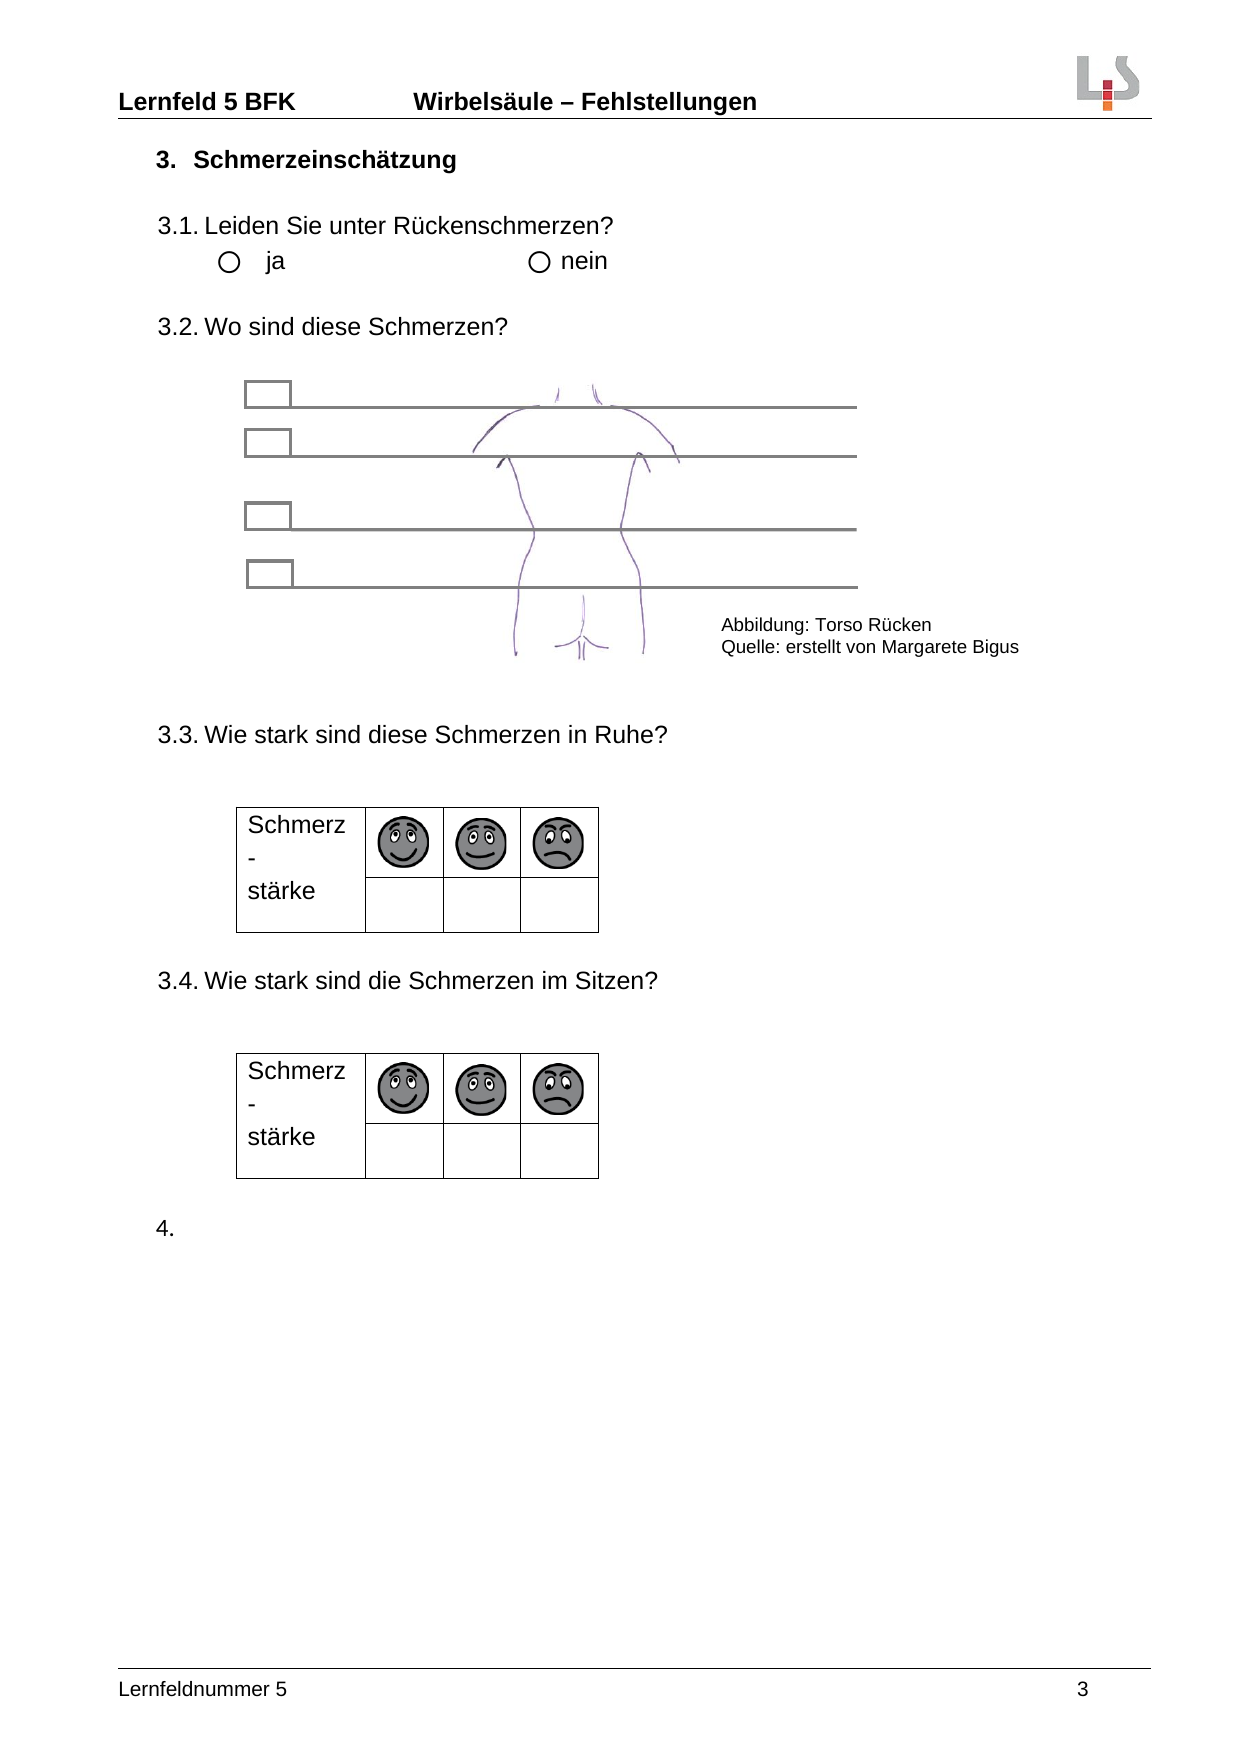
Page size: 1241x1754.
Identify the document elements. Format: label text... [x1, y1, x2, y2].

table_cell [521, 878, 598, 932]
picture [532, 1063, 584, 1115]
table_header [366, 808, 443, 877]
picture [377, 816, 429, 868]
picture [467, 458, 691, 528]
table_header [366, 1054, 443, 1123]
list Wo sind diese Schmerzen? [157, 312, 1152, 341]
picture [455, 1064, 507, 1116]
picture [467, 532, 691, 586]
table_header [521, 1054, 598, 1123]
table_cell [366, 1124, 443, 1178]
list Schmerzeinschätzung [156, 145, 1152, 174]
picture [532, 817, 584, 869]
table_cell [444, 878, 520, 932]
picture [467, 409, 691, 455]
list ⃝ ja ⃝ nein [236, 244, 1152, 274]
picture [377, 1062, 429, 1114]
table_header Schmerz- stärke [237, 808, 365, 932]
list Wie stark sind diese Schmerzen in Ruhe? [157, 720, 1152, 748]
picture [455, 818, 507, 870]
table_cell [366, 878, 443, 932]
table_header [444, 808, 520, 877]
list Leiden Sie unter Rückenschmerzen? [157, 211, 1152, 240]
picture [1076, 52, 1140, 111]
picture [467, 371, 691, 406]
table_header [521, 808, 598, 877]
picture [467, 589, 691, 679]
table_cell [521, 1124, 598, 1178]
list Wie stark sind die Schmerzen im Sitzen? [157, 966, 1152, 995]
table_header [444, 1054, 520, 1123]
table_cell [444, 1124, 520, 1178]
table_header Schmerz- stärke [237, 1054, 365, 1178]
